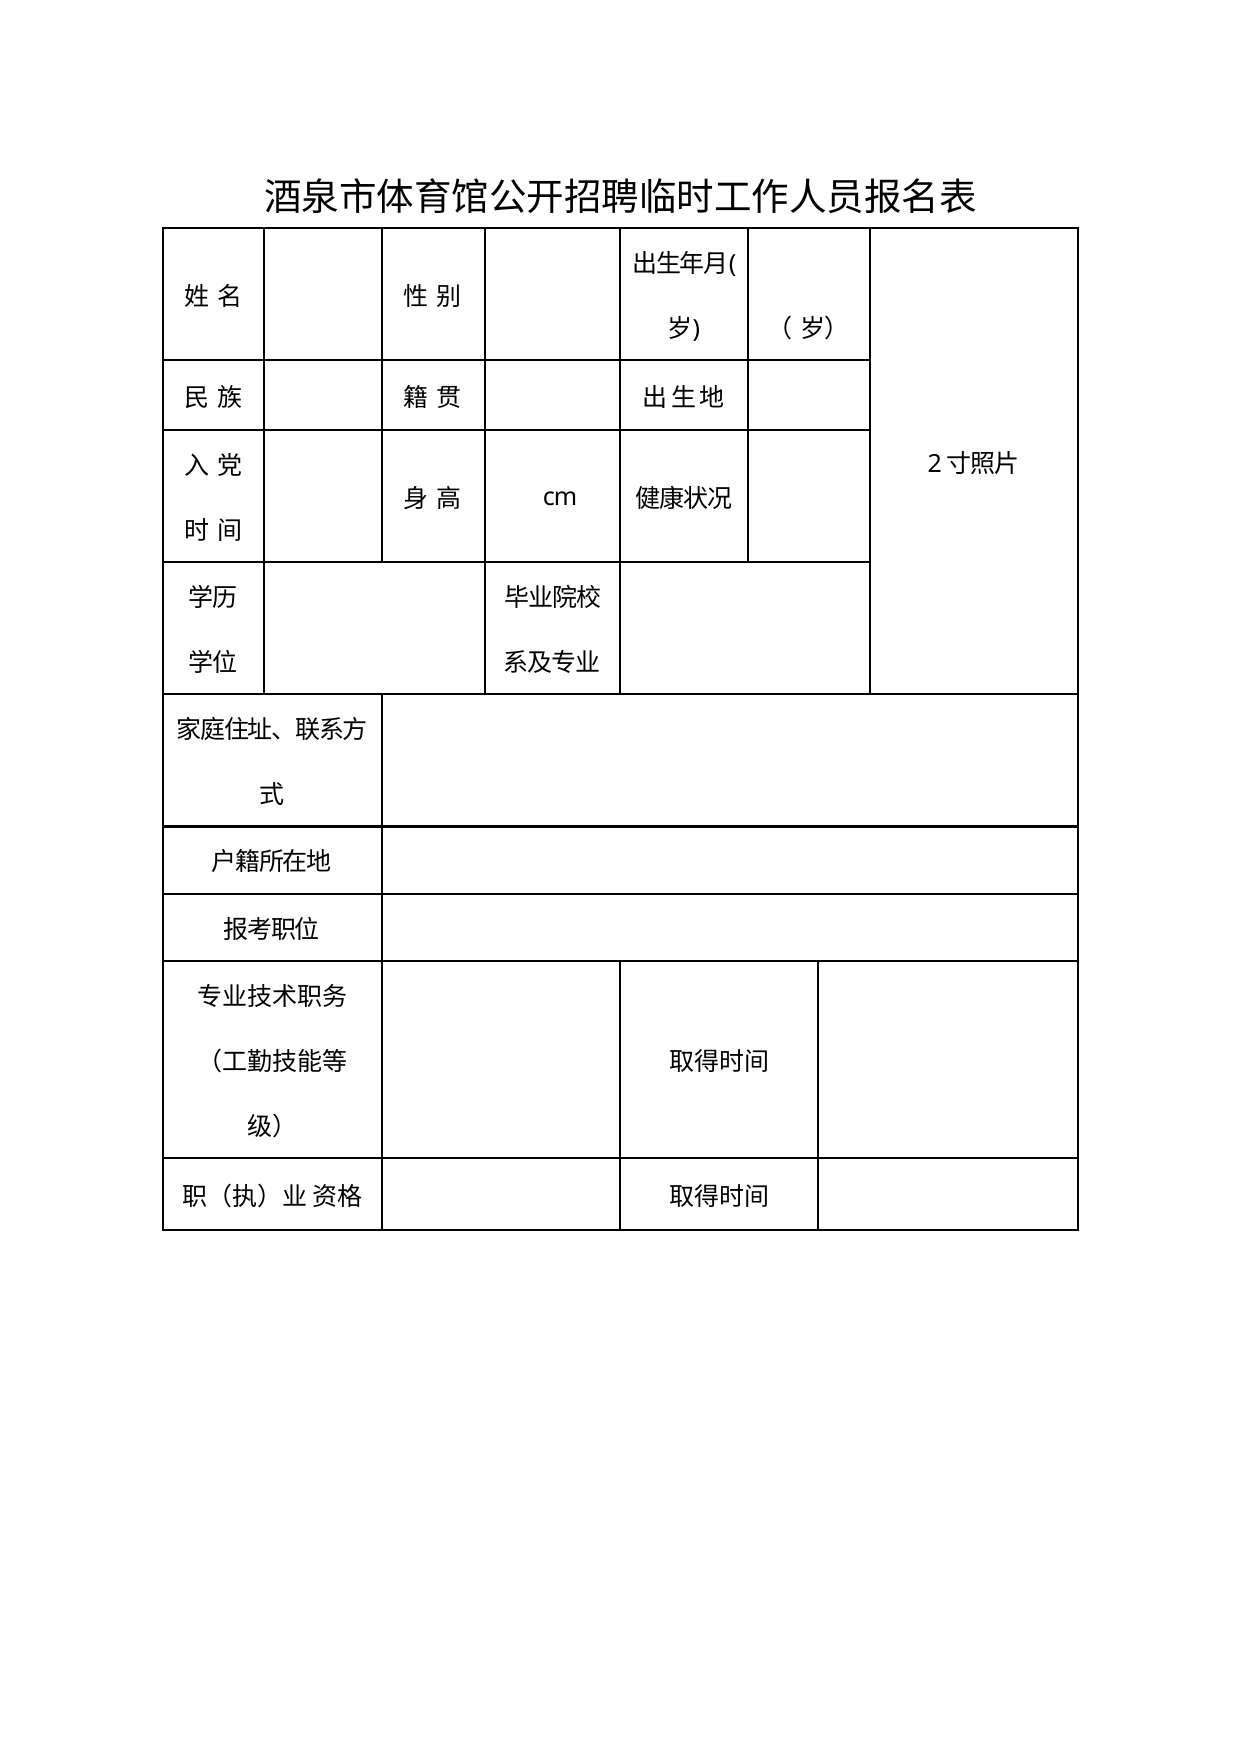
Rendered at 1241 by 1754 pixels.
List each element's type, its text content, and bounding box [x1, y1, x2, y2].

table_cell [621, 563, 869, 693]
table_cell 民 族 [164, 361, 263, 429]
table_header 2寸照片 [871, 229, 1077, 693]
table_header [486, 229, 619, 359]
table_cell 学历 学位 [164, 563, 263, 693]
table_cell [486, 361, 619, 429]
table_cell 家庭住址、联系方式 [164, 695, 381, 825]
table_cell [819, 1159, 1077, 1229]
table_header 姓 名 [164, 229, 263, 359]
table_cell [383, 962, 619, 1157]
table_header 性 别 [383, 229, 484, 359]
table_cell 报考职位 [164, 895, 381, 960]
table_cell [383, 828, 1077, 893]
table_cell [383, 695, 1077, 825]
table_cell 健康状况 [621, 431, 747, 561]
table_cell 户籍所在地 [164, 828, 381, 893]
table_cell 出 生 地 [621, 361, 747, 429]
table_cell 取得时间 [621, 962, 817, 1157]
table_cell 毕业院校系及专业 [486, 563, 619, 693]
table_cell 职（执）业 资格 [164, 1159, 381, 1229]
table_header （ 岁） [749, 229, 869, 359]
table_cell [265, 431, 381, 561]
table_cell [383, 1159, 619, 1229]
table_cell [265, 361, 381, 429]
table_cell 身 高 [383, 431, 484, 561]
table_cell [265, 563, 484, 693]
table_cell cm [486, 431, 619, 561]
table_cell 专业技术职务 （工勤技能等级） [164, 962, 381, 1157]
table_cell 籍 贯 [383, 361, 484, 429]
text 酒泉市体育馆公开招聘临时工作人员报名表 [187, 162, 1053, 227]
table_header [265, 229, 381, 359]
table_cell [749, 431, 869, 561]
table_cell [749, 361, 869, 429]
table_cell [383, 895, 1077, 960]
table_cell 取得时间 [621, 1159, 817, 1229]
table_cell [819, 962, 1077, 1157]
table_header 出生年月( 岁) [621, 229, 747, 359]
table_cell 入 党 时 间 [164, 431, 263, 561]
